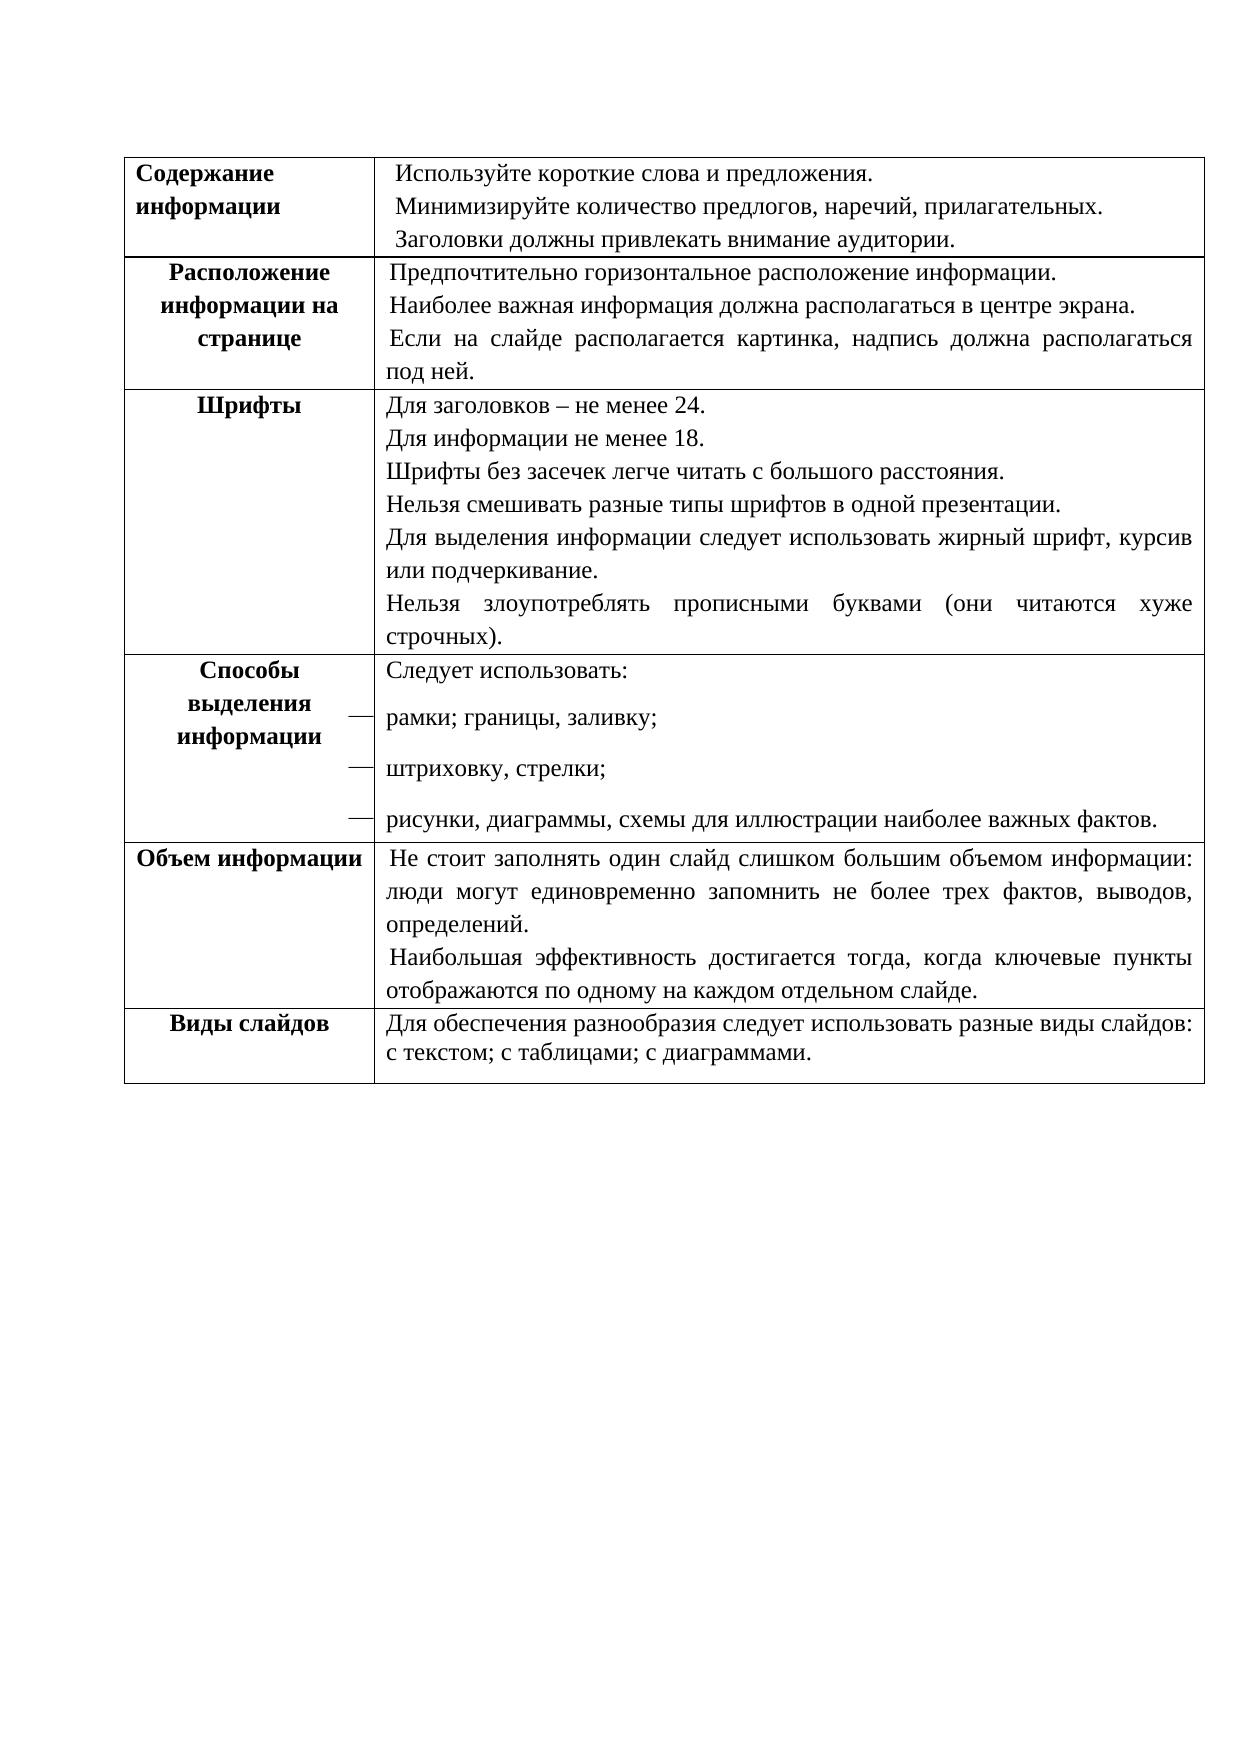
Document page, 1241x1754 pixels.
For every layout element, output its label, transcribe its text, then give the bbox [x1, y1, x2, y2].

table_header Содержание информации [125, 158, 374, 256]
table_cell Предпочтительно горизонтальное расположение информации. Наиболее важная информация должна располагаться в центре экрана. Если на слайде располагается картинка, надпись должна располагаться под ней. [375, 258, 1204, 389]
table_cell Не стоит заполнять один слайд слишком большим объемом информации: люди могут единовременно запомнить не более трех фактов, выводов, определений. Наибольшая эффективность достигается тогда, когда ключевые пункты отображаются по одному на каждом отдельном слайде. [375, 843, 1204, 1007]
table_cell Виды слайдов [125, 1009, 374, 1082]
table_header Используйте короткие слова и предложения. Минимизируйте количество предлогов, наречий, прилагательных. Заголовки должны привлекать внимание аудитории. [375, 158, 1204, 256]
table_cell Для заголовков – не менее 24. Для информации не менее 18. Шрифты без засечек легче читать с большого расстояния. Нельзя смешивать разные типы шрифтов в одной презентации. Для выделения информации следует использовать жирный шрифт, курсив или подчеркивание. Нельзя злоупотреблять прописными буквами (они читаются хуже строчных). [375, 390, 1204, 654]
table_cell Для обеспечения разнообразия следует использовать разные виды слайдов: с текстом; с таблицами; с диаграммами. [375, 1009, 1204, 1082]
table_cell Расположение информации на странице [125, 258, 374, 389]
table_cell Объем информации [125, 843, 374, 1007]
table_cell Шрифты [125, 390, 374, 654]
table_cell Способы выделения информации [125, 655, 374, 842]
table_cell Следует использовать: рамки; границы, заливку; штриховку, стрелки; рисунки, диаграммы, схемы для иллюстрации наиболее важных фактов. [375, 655, 1204, 842]
